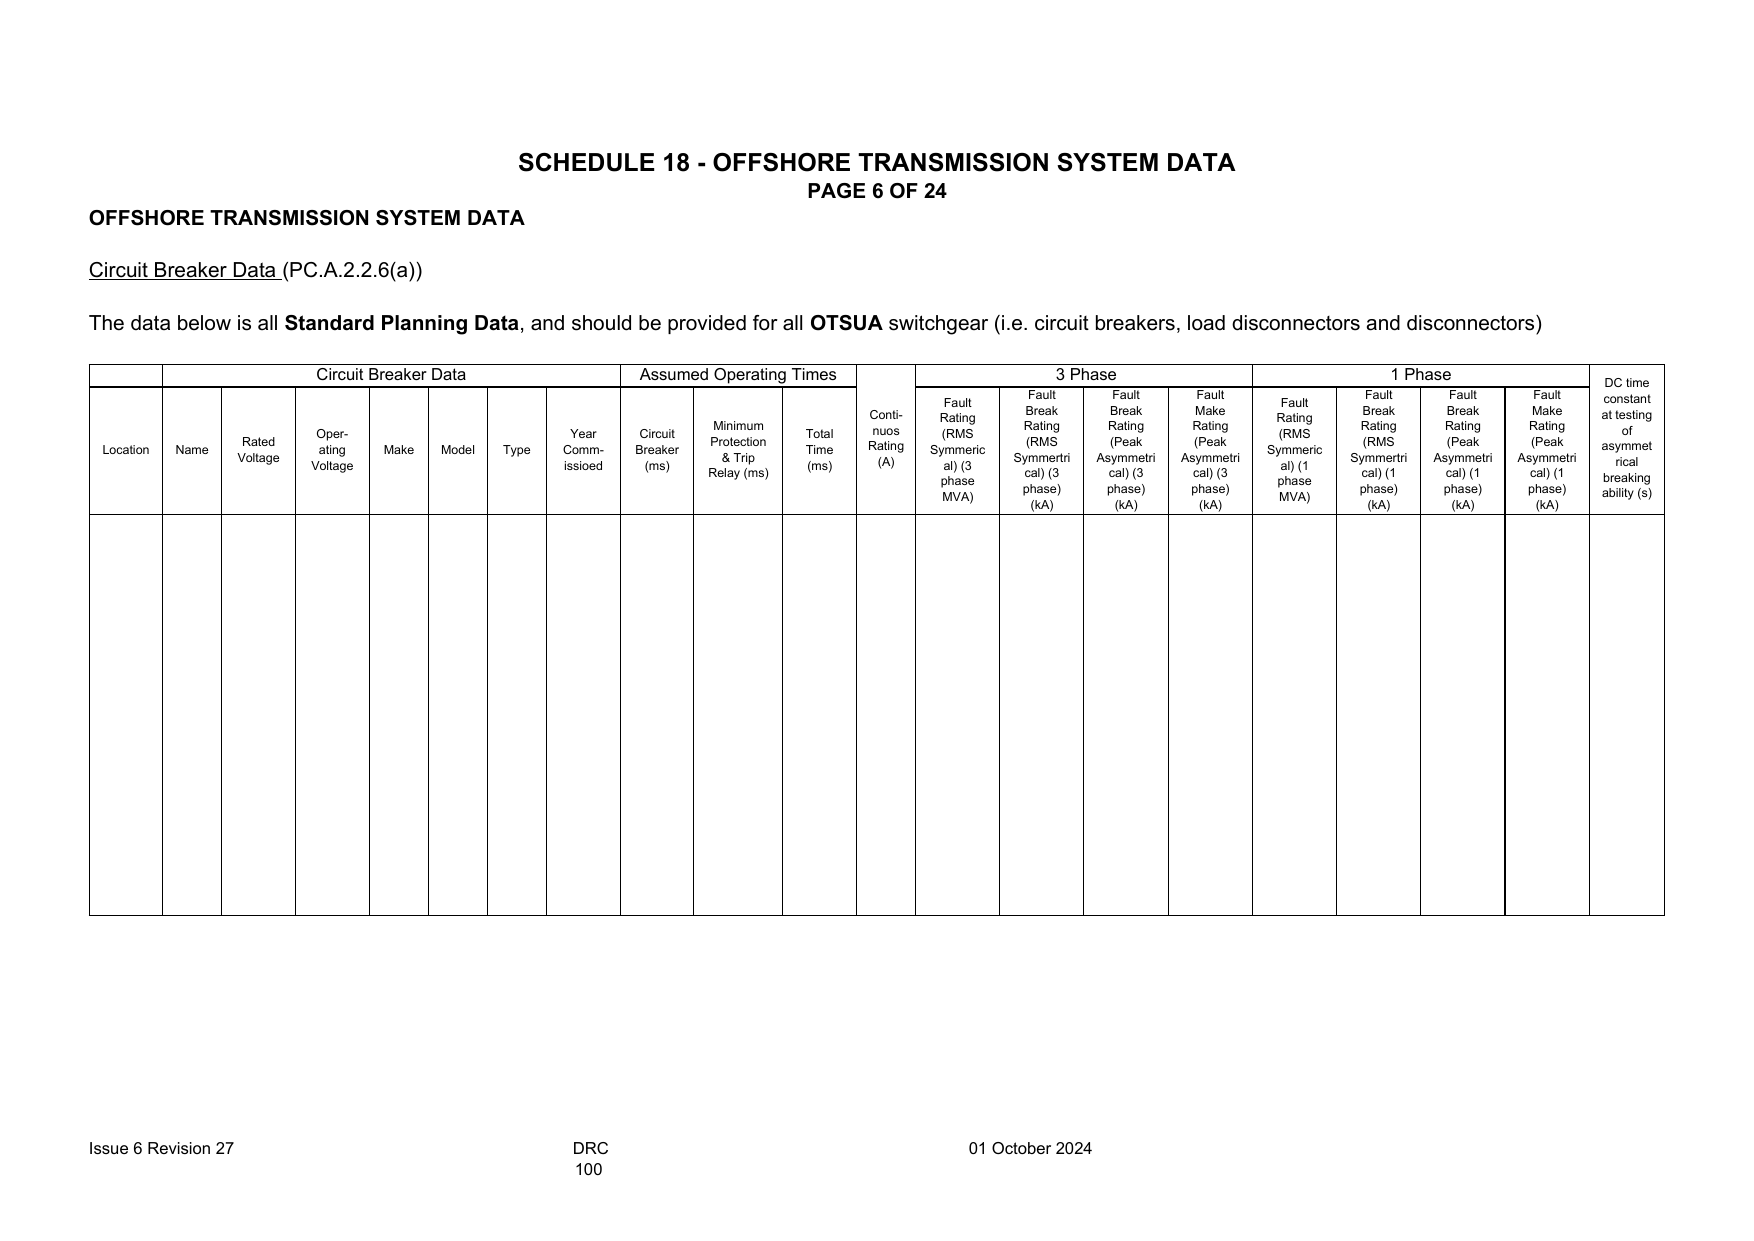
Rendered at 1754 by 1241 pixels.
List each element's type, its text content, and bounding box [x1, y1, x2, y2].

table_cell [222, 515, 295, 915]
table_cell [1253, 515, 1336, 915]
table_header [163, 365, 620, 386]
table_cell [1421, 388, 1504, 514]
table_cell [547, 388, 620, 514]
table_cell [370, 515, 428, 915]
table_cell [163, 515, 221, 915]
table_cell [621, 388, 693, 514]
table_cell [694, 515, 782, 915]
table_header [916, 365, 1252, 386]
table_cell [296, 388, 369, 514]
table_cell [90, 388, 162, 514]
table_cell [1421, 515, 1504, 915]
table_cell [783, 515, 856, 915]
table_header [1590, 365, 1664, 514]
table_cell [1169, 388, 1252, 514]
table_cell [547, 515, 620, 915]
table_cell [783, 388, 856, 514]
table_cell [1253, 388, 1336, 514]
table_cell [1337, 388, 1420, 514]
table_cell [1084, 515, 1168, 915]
text OFFSHORE TRANSMISSION SYSTEM DATA [89, 206, 1665, 229]
text Circuit Breaker Data (PC.A.2.2.6(a)) [89, 258, 1665, 282]
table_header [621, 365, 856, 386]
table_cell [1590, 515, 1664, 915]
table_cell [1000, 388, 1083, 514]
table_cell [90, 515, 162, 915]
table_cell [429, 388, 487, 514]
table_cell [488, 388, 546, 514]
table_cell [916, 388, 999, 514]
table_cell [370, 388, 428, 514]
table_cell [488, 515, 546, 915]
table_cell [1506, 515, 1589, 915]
text PAGE 6 OF 24 [89, 179, 1665, 203]
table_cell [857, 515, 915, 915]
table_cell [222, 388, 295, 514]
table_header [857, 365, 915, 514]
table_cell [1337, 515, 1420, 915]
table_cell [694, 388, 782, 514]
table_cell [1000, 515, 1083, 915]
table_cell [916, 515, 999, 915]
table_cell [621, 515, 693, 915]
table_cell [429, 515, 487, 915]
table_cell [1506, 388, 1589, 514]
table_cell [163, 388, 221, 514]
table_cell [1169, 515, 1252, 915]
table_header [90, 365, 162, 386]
text The data below is all Standard Planning Data, and should be provided for all OTSUA switchgear (i.e. circuit breakers, load disconnectors and disconnectors) [89, 311, 1665, 335]
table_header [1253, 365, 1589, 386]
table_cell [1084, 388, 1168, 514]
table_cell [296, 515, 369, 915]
text SCHEDULE 18 - OFFSHORE TRANSMISSION SYSTEM DATA [89, 148, 1665, 176]
